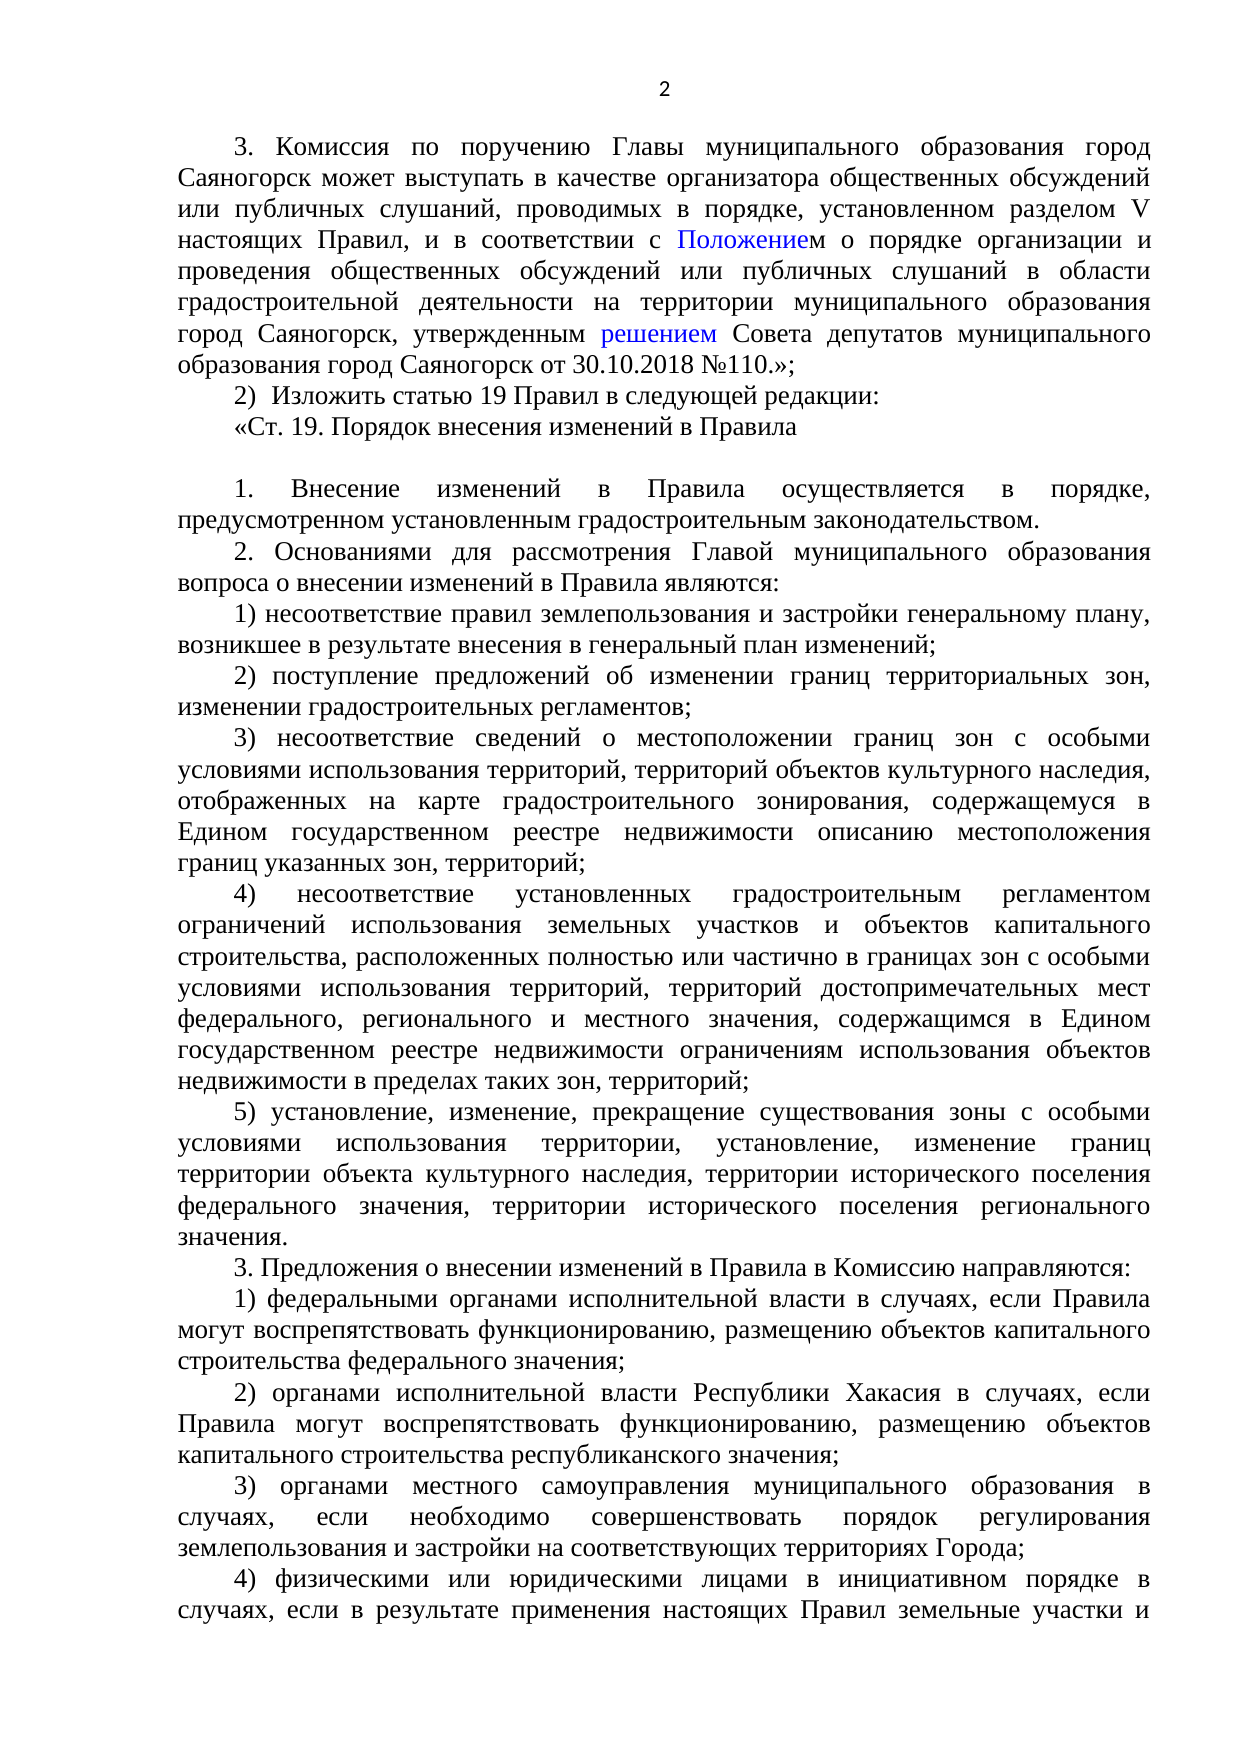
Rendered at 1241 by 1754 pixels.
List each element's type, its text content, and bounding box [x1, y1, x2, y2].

text 5) установление, изменение, прекращение существования зоны с особыми условиями использования территории, установление, изменение границ территории объекта культурного наследия, территории исторического поселения федерального значения, территории исторического поселения регионального значения. [177, 1095, 1152, 1251]
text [177, 1562, 1152, 1625]
text 3) органами местного самоуправления муниципального образования в случаях, если необходимо совершенствовать порядок регулирования землепользования и застройки на соответствующих территориях Города; [177, 1469, 1152, 1562]
text 3) несоответствие сведений о местоположении границ зон с особыми условиями использования территорий, территорий объектов культурного наследия, отображенных на карте градостроительного зонирования, содержащемуся в Едином государственном реестре недвижимости описанию местоположения границ указанных зон, территорий; [177, 722, 1152, 877]
text 4) несоответствие установленных градостроительным регламентом ограничений использования земельных участков и объектов капитального строительства, расположенных полностью или частично в границах зон с особыми условиями использования территорий, территорий достопримечательных мест федерального, регионального и местного значения, содержащимся в Едином государственном реестре недвижимости ограничениям использования объектов недвижимости в пределах таких зон, территорий; [177, 877, 1152, 1095]
text 2. Основаниями для рассмотрения Главой муниципального образования вопроса о внесении изменений в Правила являются: [177, 535, 1152, 597]
text 3. Предложения о внесении изменений в Правила в Комиссию направляются: [177, 1251, 1152, 1282]
text 1) несоответствие правил землепользования и застройки генеральному плану, возникшее в результате внесения в генеральный план изменений; [177, 597, 1152, 659]
text 3. Комиссия по поручению Главы муниципального образования город Саяногорск может выступать в качестве организатора общественных обсуждений или публичных слушаний, проводимых в порядке, установленном разделом V настоящих Правил, и в соответствии с Положением о порядке организации и проведения общественных обсуждений или публичных слушаний в области градостроительной деятельности на территории муниципального образования город Саяногорск, утвержденным решением Совета депутатов муниципального образования город Саяногорск от 30.10.2018 №110.»; [177, 130, 1152, 379]
text 2) органами исполнительной власти Республики Хакасия в случаях, если Правила могут воспрепятствовать функционированию, размещению объектов капитального строительства республиканского значения; [177, 1376, 1152, 1469]
text 1) федеральными органами исполнительной власти в случаях, если Правила могут воспрепятствовать функционированию, размещению объектов капитального строительства федерального значения; [177, 1282, 1152, 1376]
text 2) поступление предложений об изменении границ территориальных зон, изменении градостроительных регламентов; [177, 659, 1152, 722]
text 1. Внесение изменений в Правила осуществляется в порядке, предусмотренном установленным градостроительным законодательством. [177, 472, 1152, 535]
text «Ст. 19. Порядок внесения изменений в Правила [177, 410, 1152, 441]
list Изложить статью 19 Правил в следующей редакции: [233, 379, 1152, 410]
